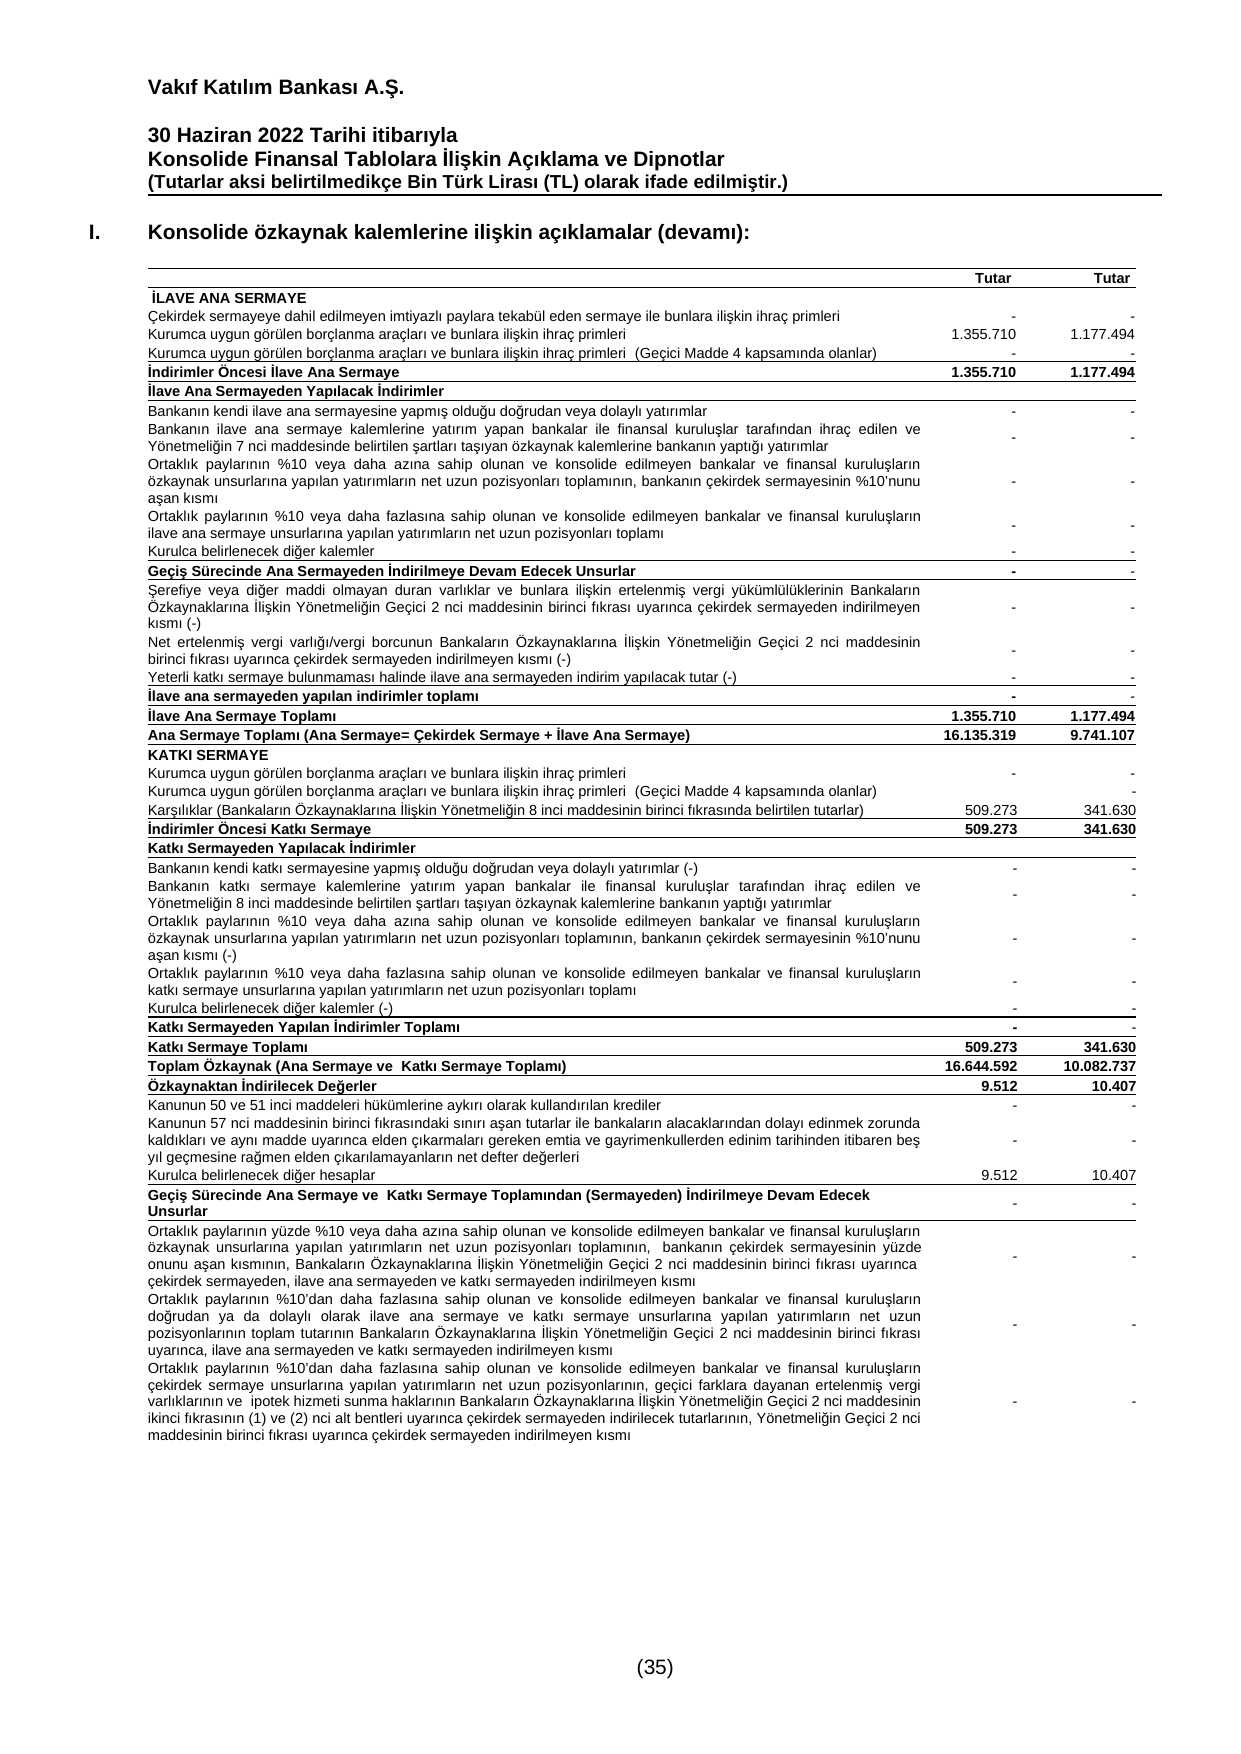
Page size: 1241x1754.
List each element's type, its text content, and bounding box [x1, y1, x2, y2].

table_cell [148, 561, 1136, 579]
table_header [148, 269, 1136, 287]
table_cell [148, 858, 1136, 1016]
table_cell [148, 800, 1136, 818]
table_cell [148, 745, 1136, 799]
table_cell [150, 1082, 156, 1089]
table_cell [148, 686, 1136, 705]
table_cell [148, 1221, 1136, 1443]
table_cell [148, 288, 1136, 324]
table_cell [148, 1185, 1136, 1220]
list Konsolide özkaynak kalemlerine ilişkin açıklamalar (devamı): [89, 219, 1162, 243]
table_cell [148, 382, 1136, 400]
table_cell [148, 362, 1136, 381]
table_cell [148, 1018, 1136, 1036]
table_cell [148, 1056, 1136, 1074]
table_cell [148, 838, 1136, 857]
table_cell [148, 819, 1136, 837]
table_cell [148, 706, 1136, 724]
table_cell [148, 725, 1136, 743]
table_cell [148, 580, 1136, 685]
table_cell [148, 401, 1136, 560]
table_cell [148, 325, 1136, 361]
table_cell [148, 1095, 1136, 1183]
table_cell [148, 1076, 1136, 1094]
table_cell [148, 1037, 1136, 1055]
